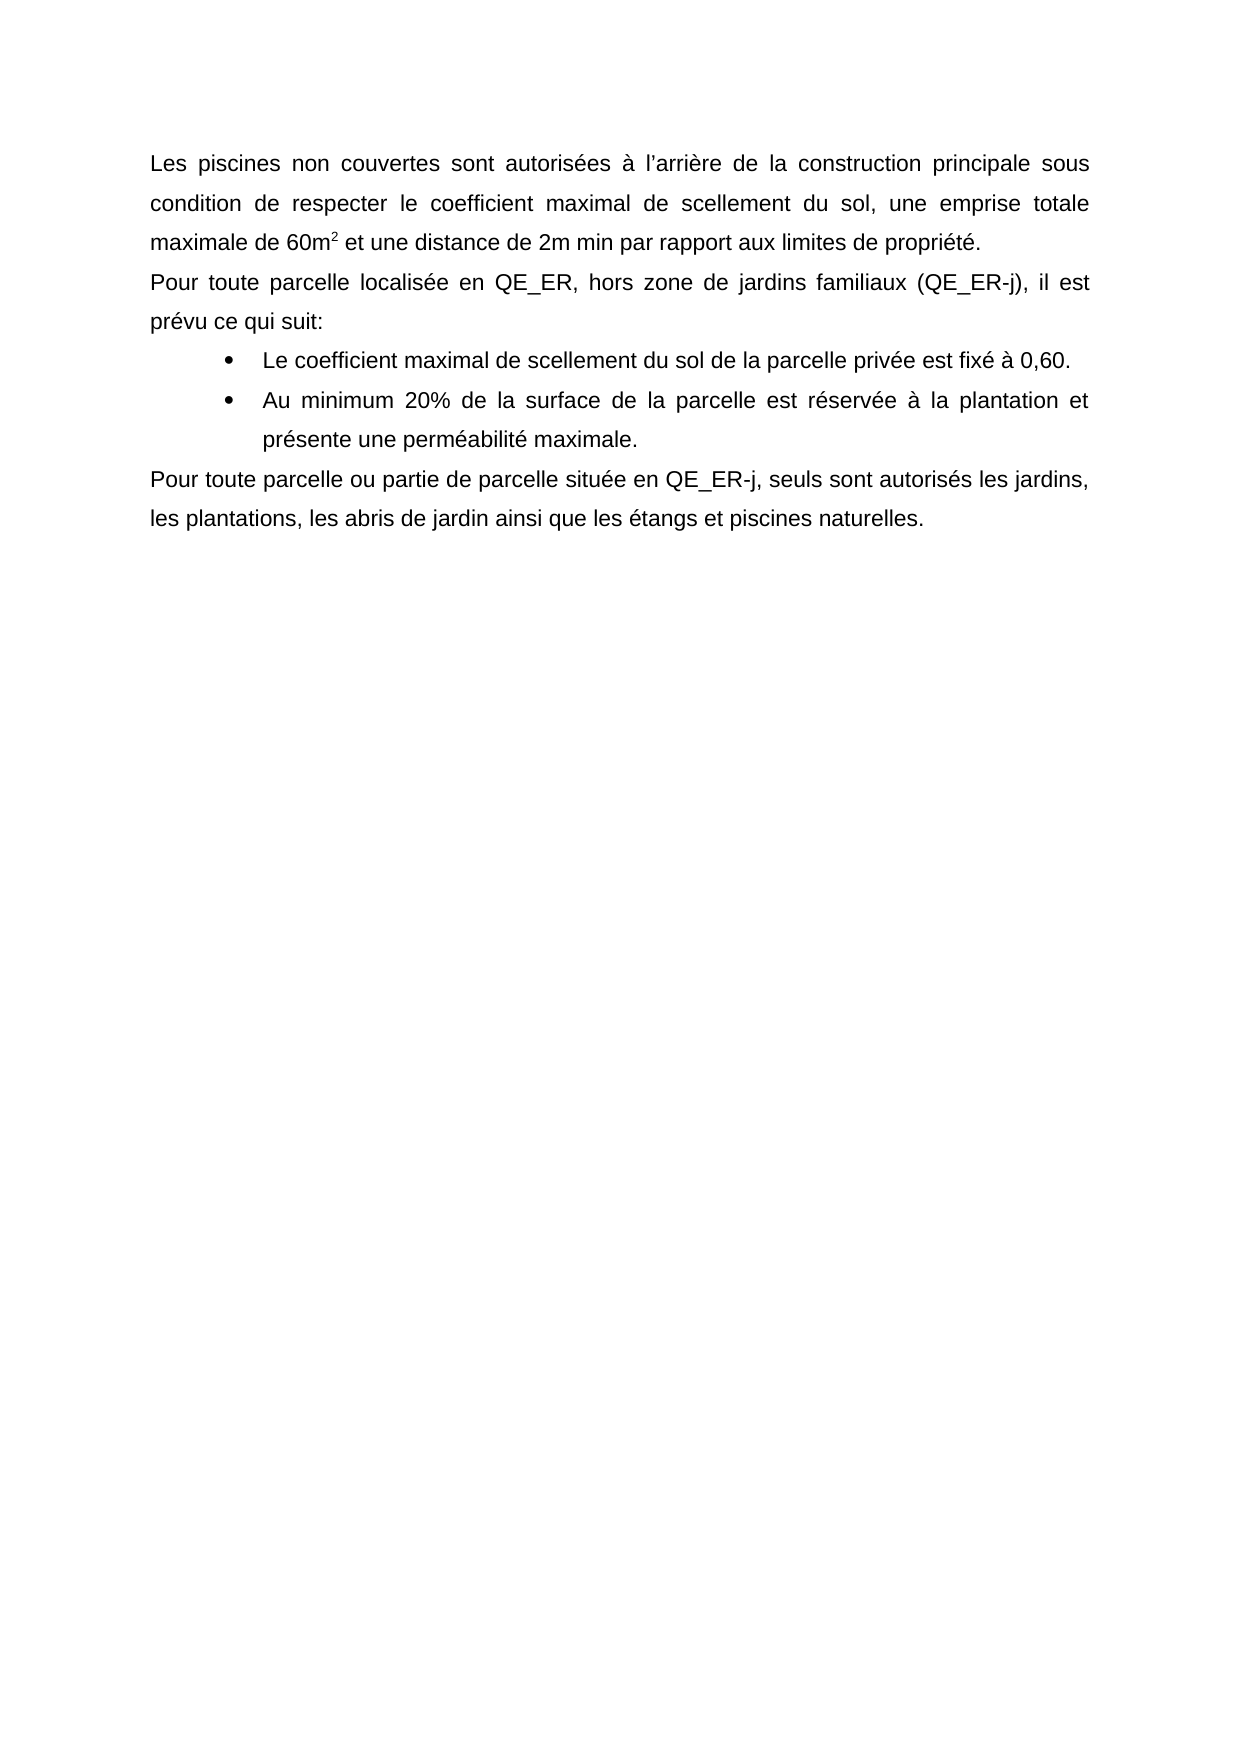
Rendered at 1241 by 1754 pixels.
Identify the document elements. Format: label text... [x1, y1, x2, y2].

list Le coefficient maximal de scellement du sol de la parcelle privée est fixé à 0,60. [225, 347, 1090, 374]
text Les piscines non couvertes sont autorisées à l’arrière de la construction principale sous condition de respecter le coefficient maximal de scellement du sol, une emprise totale maximale de 60m2 et une distance de 2m min par rapport aux limites de propriété. [150, 150, 1090, 255]
text Pour toute parcelle ou partie de parcelle située en QE_ER-j, seuls sont autorisés les jardins, les plantations, les abris de jardin ainsi que les étangs et piscines naturelles. [150, 466, 1090, 532]
text Pour toute parcelle localisée en QE_ER, hors zone de jardins familiaux (QE_ER-j), il est prévu ce qui suit: [150, 268, 1090, 334]
list Au minimum 20% de la surface de la parcelle est réservée à la plantation et présente une perméabilité maximale. [225, 387, 1090, 453]
